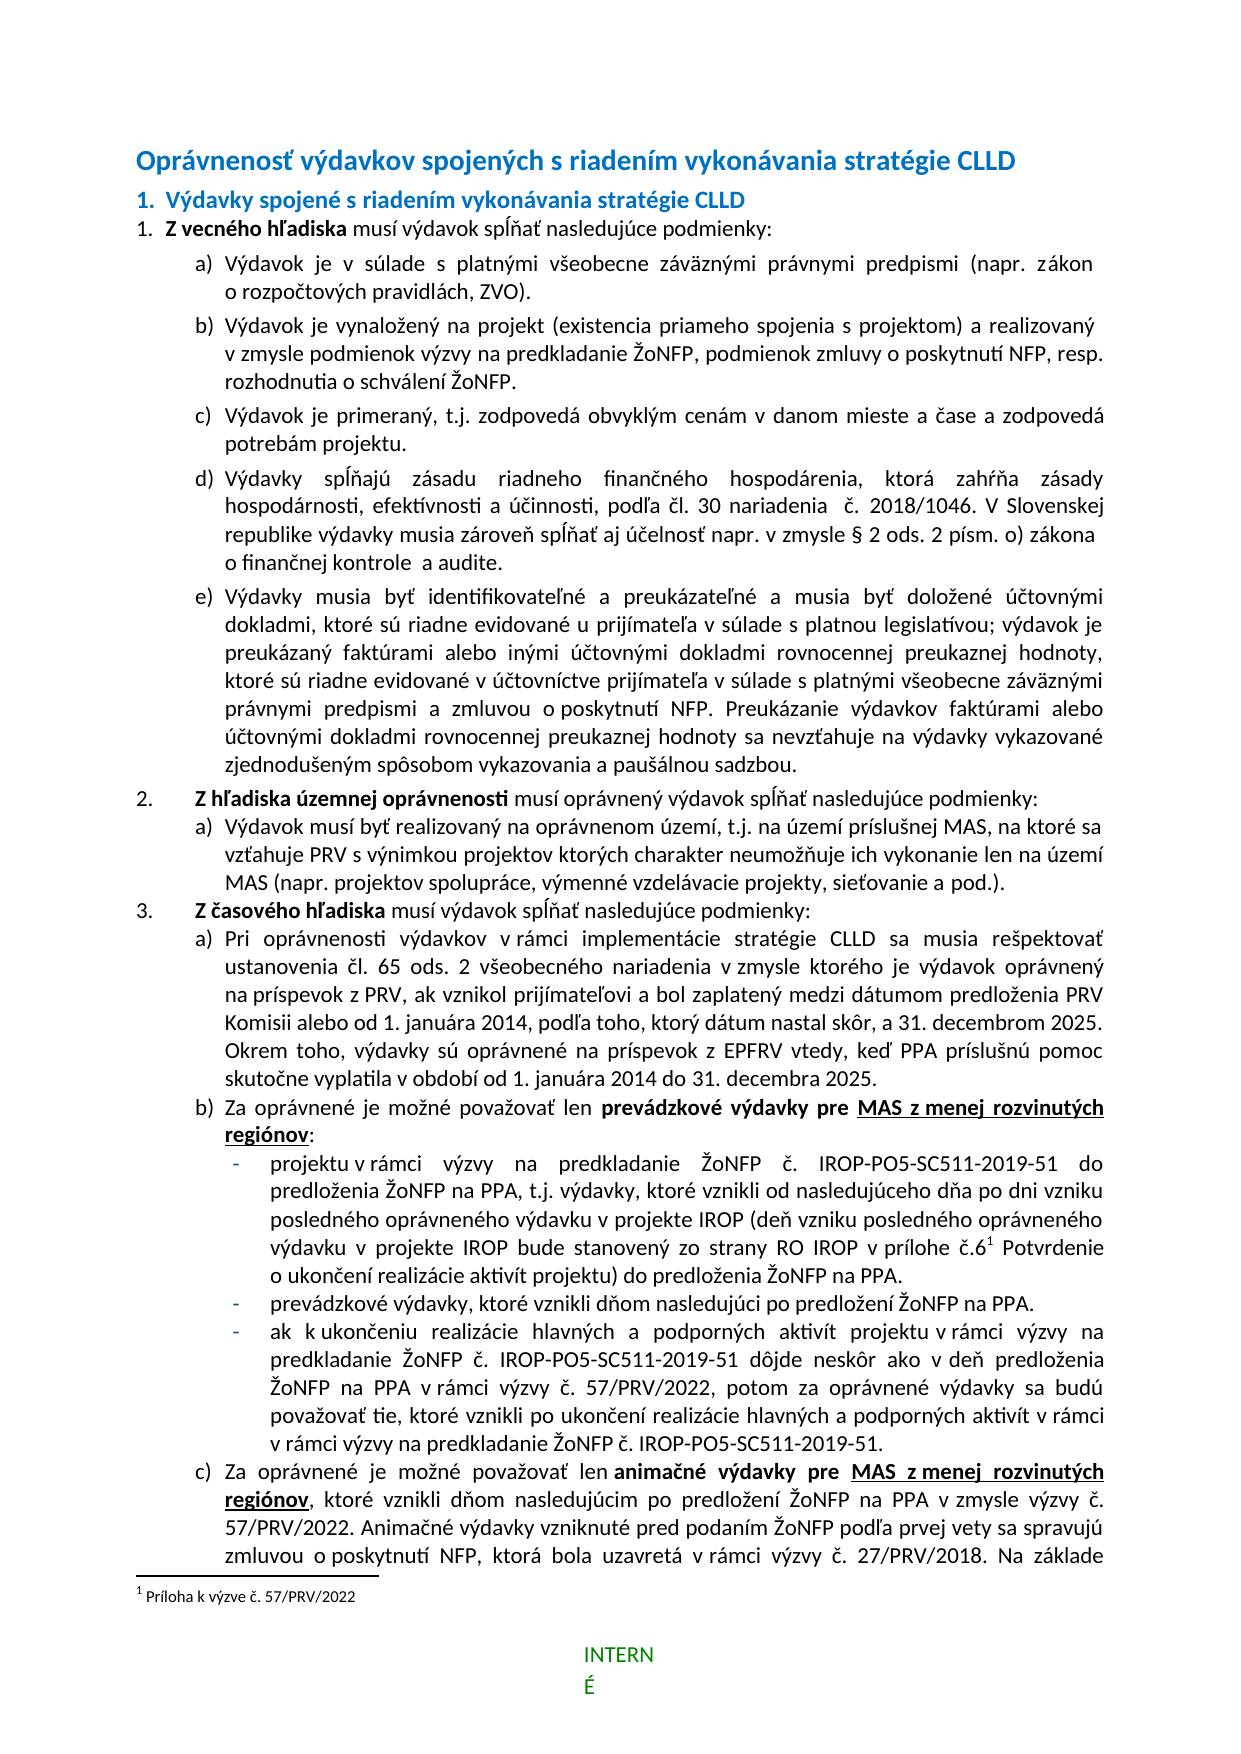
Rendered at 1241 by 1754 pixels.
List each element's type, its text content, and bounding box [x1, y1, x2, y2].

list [195, 1457, 1104, 1569]
list Pri oprávnenosti výdavkov v rámci implementácie stratégie CLLD sa musia rešpektovať ustanovenia čl. 65 ods. 2 všeobecného nariadenia v zmysle ktorého je výdavok oprávnený na príspevok z PRV, ak vznikol prijímateľovi a bol zaplatený medzi dátumom predloženia PRV Komisii alebo od 1. januára 2014, podľa toho, ktorý dátum nastal skôr, a 31. decembrom 2025. Okrem toho, výdavky sú oprávnené na príspevok z EPFRV vtedy, keď PPA príslušnú pomoc skutočne vyplatila v období od 1. januára 2014 do 31. decembra 2025. [195, 924, 1104, 1093]
list Z hľadiska územnej oprávnenosti musí oprávnený výdavok spĺňať nasledujúce podmienky: [136, 784, 1104, 812]
list projektu v rámci výzvy na predkladanie ŽoNFP č. IROP-PO5-SC511-2019-51 do predloženia ŽoNFP na PPA, t.j. výdavky, ktoré vznikli od nasledujúceho dňa po dni vzniku posledného oprávneného výdavku v projekte IROP (deň vzniku posledného oprávneného výdavku v projekte IROP bude stanovený zo strany RO IROP v prílohe č.6 Potvrdenie o ukončení realizácie aktivít projektu) do predloženia ŽoNFP na PPA. [232, 1149, 1104, 1289]
text Oprávnenosť výdavkov spojených s riadením vykonávania stratégie CLLD [136, 142, 1104, 178]
list Z vecného hľadiska musí výdavok spĺňať nasledujúce podmienky: [136, 214, 1104, 242]
list ak k ukončeniu realizácie hlavných a podporných aktivít projektu v rámci výzvy na predkladanie ŽoNFP č. IROP-PO5-SC511-2019-51 dôjde neskôr ako v deň predloženia ŽoNFP na PPA v rámci výzvy č. 57/PRV/2022, potom za oprávnené výdavky sa budú považovať tie, ktoré vznikli po ukončení realizácie hlavných a podporných aktivít v rámci v rámci výzvy na predkladanie ŽoNFP č. IROP-PO5-SC511-2019-51. [232, 1317, 1104, 1457]
list Výdavok je v súlade s platnými všeobecne záväznými právnymi predpismi (napr. zákon o rozpočtových pravidlách, ZVO). [195, 249, 1104, 305]
list Výdavok je vynaložený na projekt (existencia priameho spojenia s projektom) a realizovaný v zmysle podmienok výzvy na predkladanie ŽoNFP, podmienok zmluvy o poskytnutí NFP, resp. rozhodnutia o schválení ŽoNFP. [195, 311, 1104, 395]
list Výdavky spojené s riadením vykonávania stratégie CLLD [136, 184, 1104, 214]
list Z časového hľadiska musí výdavok spĺňať nasledujúce podmienky: [136, 896, 1104, 924]
list Výdavky musia byť identifikovateľné a preukázateľné a musia byť doložené účtovnými dokladmi, ktoré sú riadne evidované u prijímateľa v súlade s platnou legislatívou; výdavok je preukázaný faktúrami alebo inými účtovnými dokladmi rovnocennej preukaznej hodnoty, ktoré sú riadne evidované v účtovníctve prijímateľa v súlade s platnými všeobecne záväznými právnymi predpismi a zmluvou o poskytnutí NFP. Preukázanie výdavkov faktúrami alebo účtovnými dokladmi rovnocennej preukaznej hodnoty sa nevzťahuje na výdavky vykazované zjednodušeným spôsobom vykazovania a paušálnou sadzbou. [195, 582, 1104, 778]
list Za oprávnené je možné považovať len prevádzkové výdavky pre MAS z menej rozvinutých regiónov: [195, 1093, 1104, 1149]
list Výdavok je primeraný, t.j. zodpovedá obvyklým cenám v danom mieste a čase a zodpovedá potrebám projektu. [195, 401, 1104, 457]
list Výdavky spĺňajú zásadu riadneho finančného hospodárenia, ktorá zahŕňa zásady hospodárnosti, efektívnosti a účinnosti, podľa čl. 30 nariadenia č. 2018/1046. V Slovenskej republike výdavky musia zároveň spĺňať aj účelnosť napr. v zmysle § 2 ods. 2 písm. o) zákona o finančnej kontrole a audite. [195, 464, 1104, 576]
list Výdavok musí byť realizovaný na oprávnenom území, t.j. na území príslušnej MAS, na ktoré sa vzťahuje PRV s výnimkou projektov ktorých charakter neumožňuje ich vykonanie len na území MAS (napr. projektov spolupráce, výmenné vzdelávacie projekty, sieťovanie a pod.). [195, 812, 1104, 896]
list prevádzkové výdavky, ktoré vznikli dňom nasledujúci po predložení ŽoNFP na PPA. [232, 1289, 1104, 1317]
